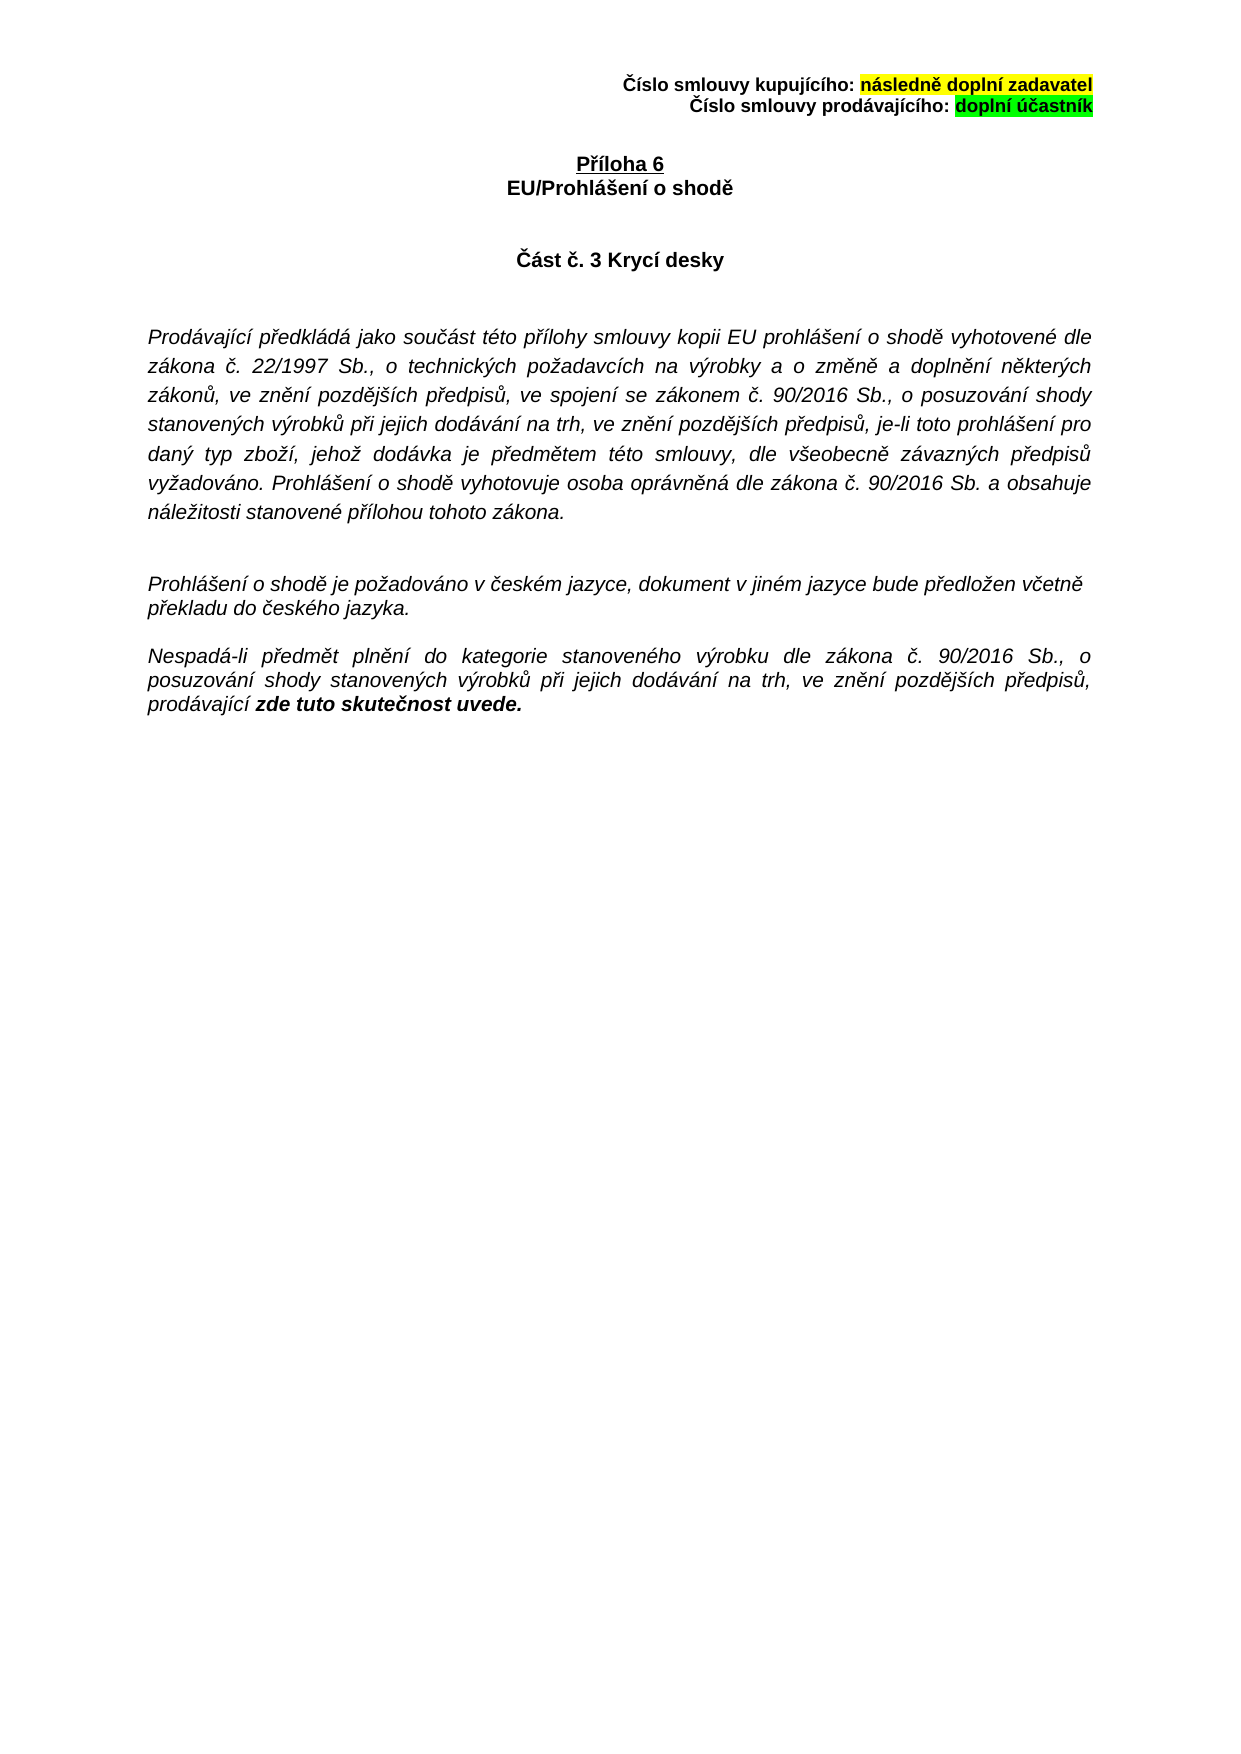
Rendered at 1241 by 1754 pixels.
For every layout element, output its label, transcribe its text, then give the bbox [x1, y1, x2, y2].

text EU/Prohlášení o shodě [148, 176, 1093, 200]
text Prodávající předkládá jako součást této přílohy smlouvy kopii EU prohlášení o shodě vyhotovené dle zákona č. 22/1997 Sb., o technických požadavcích na výrobky a o změně a doplnění některých zákonů, ve znění pozdějších předpisů, ve spojení se zákonem č. 90/2016 Sb., o posuzování shody stanovených výrobků při jejich dodávání na trh, ve znění pozdějších předpisů, je-li toto prohlášení pro daný typ zboží, jehož dodávka je předmětem této smlouvy, dle všeobecně závazných předpisů vyžadováno. Prohlášení o shodě vyhotovuje osoba oprávněná dle zákona č. 90/2016 Sb. a obsahuje náležitosti stanovené přílohou tohoto zákona. [148, 319, 1093, 524]
text Prohlášení o shodě je požadováno v českém jazyce, dokument v jiném jazyce bude předložen včetně překladu do českého jazyka. [148, 572, 1093, 619]
text Část č. 3 Krycí desky [148, 248, 1093, 272]
text Příloha 6 [148, 152, 1093, 176]
text Nespadá-li předmět plnění do kategorie stanoveného výrobku dle zákona č. 90/2016 Sb., o posuzování shody stanovených výrobků při jejich dodávání na trh, ve znění pozdějších předpisů, prodávající zde tuto skutečnost uvede. [148, 643, 1093, 715]
